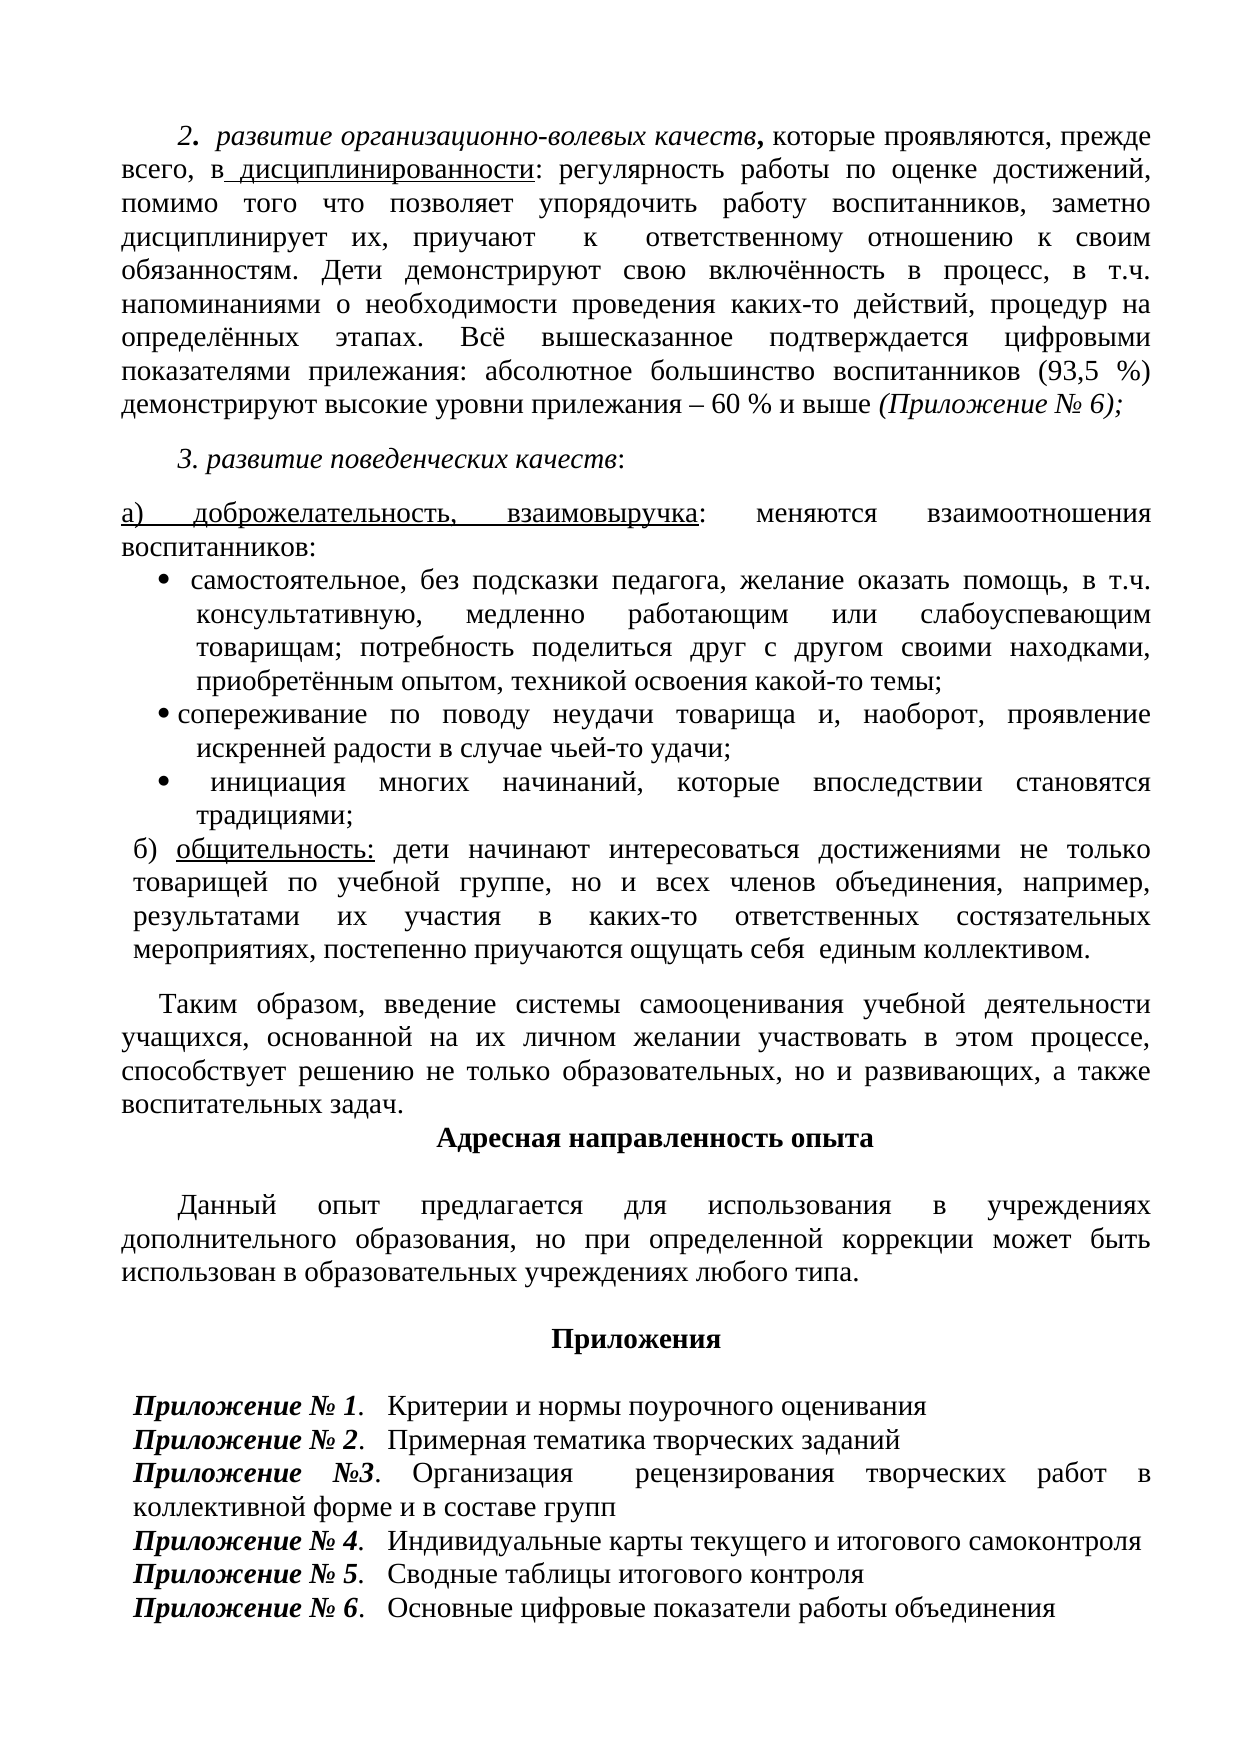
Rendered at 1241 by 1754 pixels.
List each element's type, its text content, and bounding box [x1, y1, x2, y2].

text 2. развитие организационно-волевых качеств, которые проявляются, прежде всего, в дисциплинированности: регулярность работы по оценке достижений, помимо того что позволяет упорядочить работу воспитанников, заметно дисциплинирует их, приучают к ответственному отношению к своим обязанностям. Дети демонстрируют свою включённость в процесс, в т.ч. напоминаниями о необходимости проведения каких-то действий, процедур на определённых этапах. Всё вышесказанное подтверждается цифровыми показателями прилежания: абсолютное большинство воспитанников (93,5 %) демонстрируют высокие уровни прилежания – 60 % и выше (Приложение № 6); [121, 118, 1152, 420]
text Приложения [121, 1321, 1152, 1355]
text Данный опыт предлагается для использования в учреждениях дополнительного образования, но при определенной коррекции может быть использован в образовательных учреждениях любого типа. [121, 1187, 1152, 1288]
list самостоятельное, без подсказки педагога, желание оказать помощь, в т.ч. консультативную, медленно работающим или слабоуспевающим товарищам; потребность поделиться друг с другом своими находками, приобретённым опытом, техникой освоения какой-то темы; [158, 562, 1152, 697]
text Приложение № 5. Сводные таблицы итогового контроля [133, 1556, 1152, 1590]
list сопереживание по поводу неудачи товарища и, наоборот, проявление искренней радости в случае чьей-то удачи; [158, 697, 1152, 764]
text Приложение №3. Организация рецензирования творческих работ в коллективной форме и в составе групп [133, 1456, 1152, 1523]
text Приложение № 4. Индивидуальные карты текущего и итогового самоконтроля [133, 1523, 1152, 1556]
text Приложение № 1. Критерии и нормы поурочного оценивания [133, 1388, 1152, 1422]
text Таким образом, введение системы самооценивания учебной деятельности учащихся, основанной на их личном желании участвовать в этом процессе, способствует решению не только образовательных, но и развивающих, а также воспитательных задач. [121, 986, 1152, 1120]
list инициация многих начинаний, которые впоследствии становятся традициями; [158, 764, 1152, 831]
text Адресная направленность опыта [158, 1120, 1152, 1154]
text а) доброжелательность, взаимовыручка: меняются взаимоотношения воспитанников: [121, 495, 1152, 562]
list б) общительность: дети начинают интересоваться достижениями не только товарищей по учебной группе, но и всех членов объединения, например, результатами их участия в каких-то ответственных состязательных мероприятиях, постепенно приучаются ощущать себя единым коллективом. [133, 831, 1152, 965]
text 3. развитие поведенческих качеств: [121, 441, 1152, 474]
text Приложение № 6. Основные цифровые показатели работы объединения [133, 1590, 1152, 1623]
text Приложение № 2. Примерная тематика творческих заданий [133, 1422, 1152, 1456]
